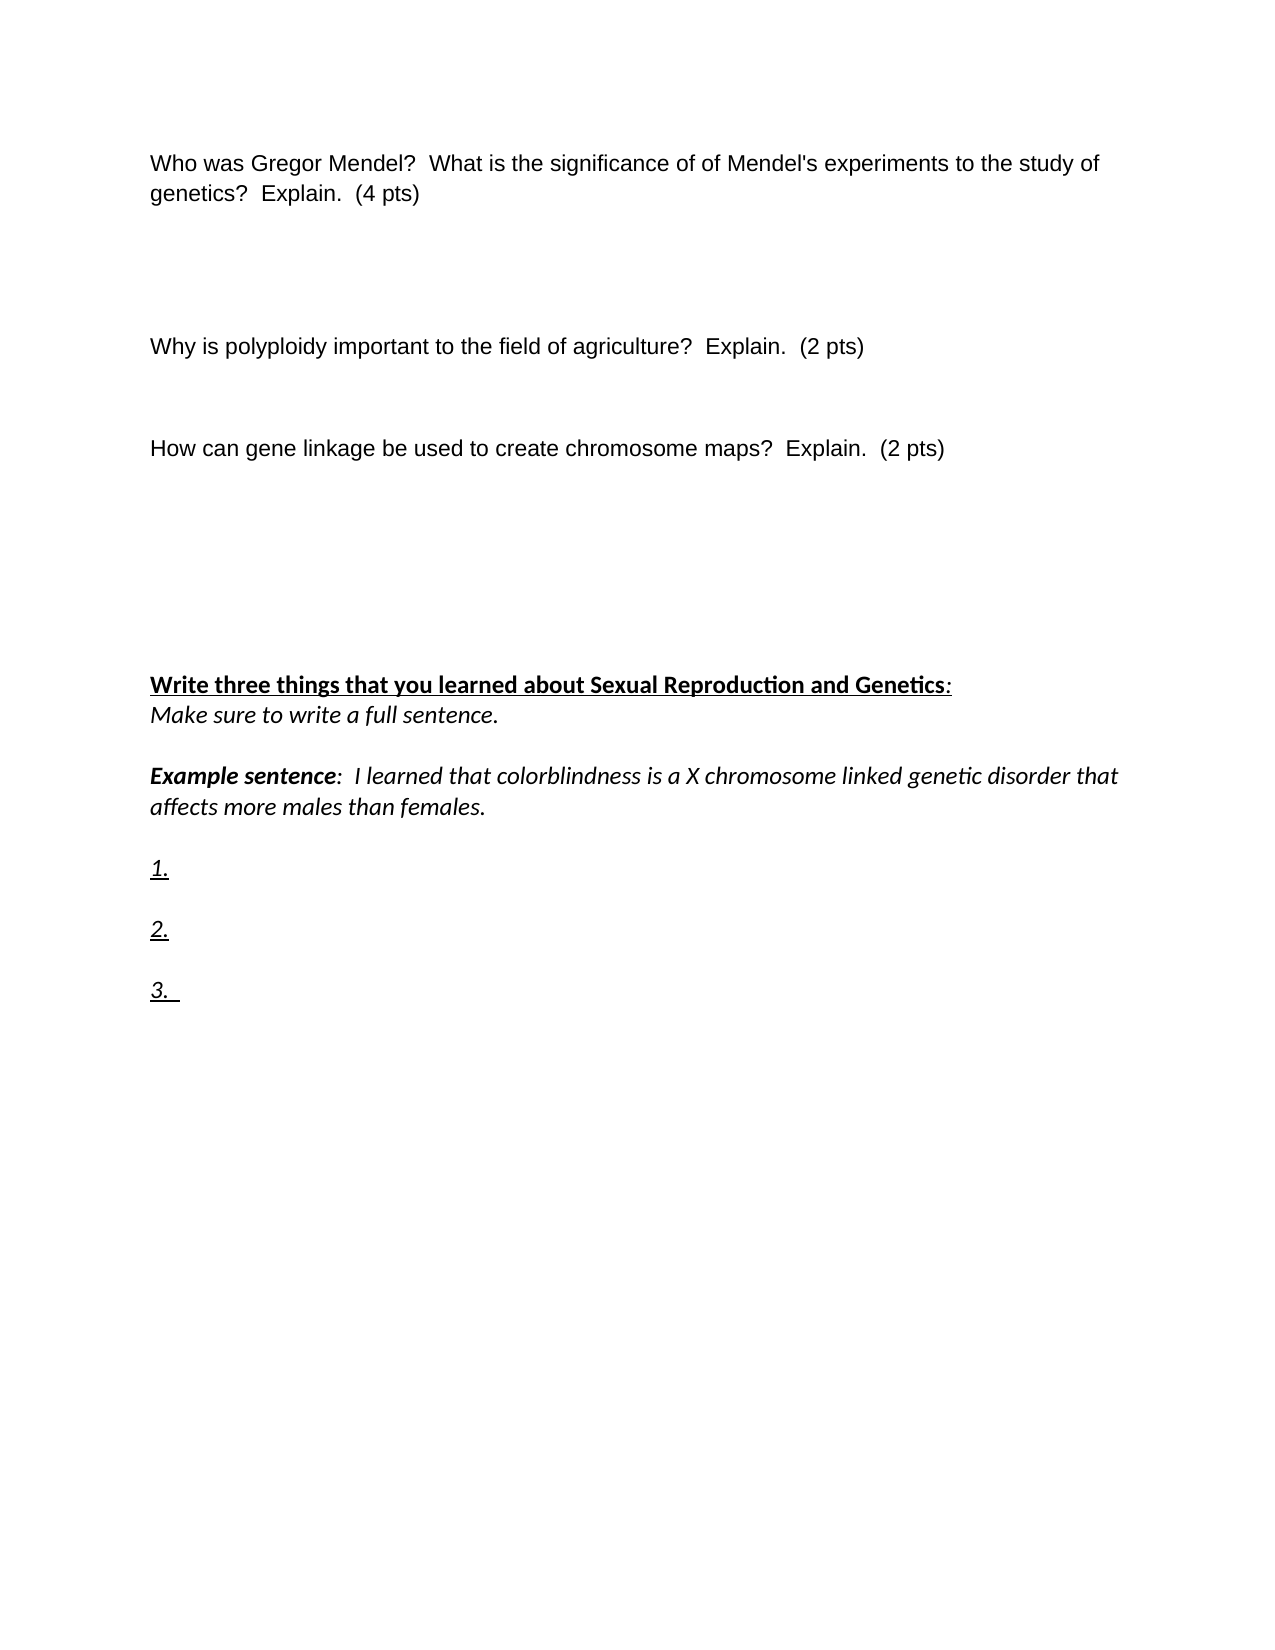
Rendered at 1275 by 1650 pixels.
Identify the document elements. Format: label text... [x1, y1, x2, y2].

text How can gene linkage be used to create chromosome maps? Explain. (2 pts) [150, 435, 1125, 462]
text Who was Gregor Mendel? What is the significance of of Mendel's experiments to the study of genetics? Explain. (4 pts) [150, 150, 1125, 207]
text 1. [150, 852, 1125, 882]
text 2. [150, 913, 1125, 943]
text Write three things that you learned about Sexual Reproduction and Genetics: [150, 669, 1125, 699]
text Make sure to write a full sentence. [150, 699, 1125, 730]
text Why is polyploidy important to the field of agriculture? Explain. (2 pts) [150, 333, 1125, 360]
text 3. [150, 974, 1125, 1004]
text Example sentence: I learned that colorblindness is a X chromosome linked genetic disorder that affects more males than females. [150, 760, 1125, 821]
